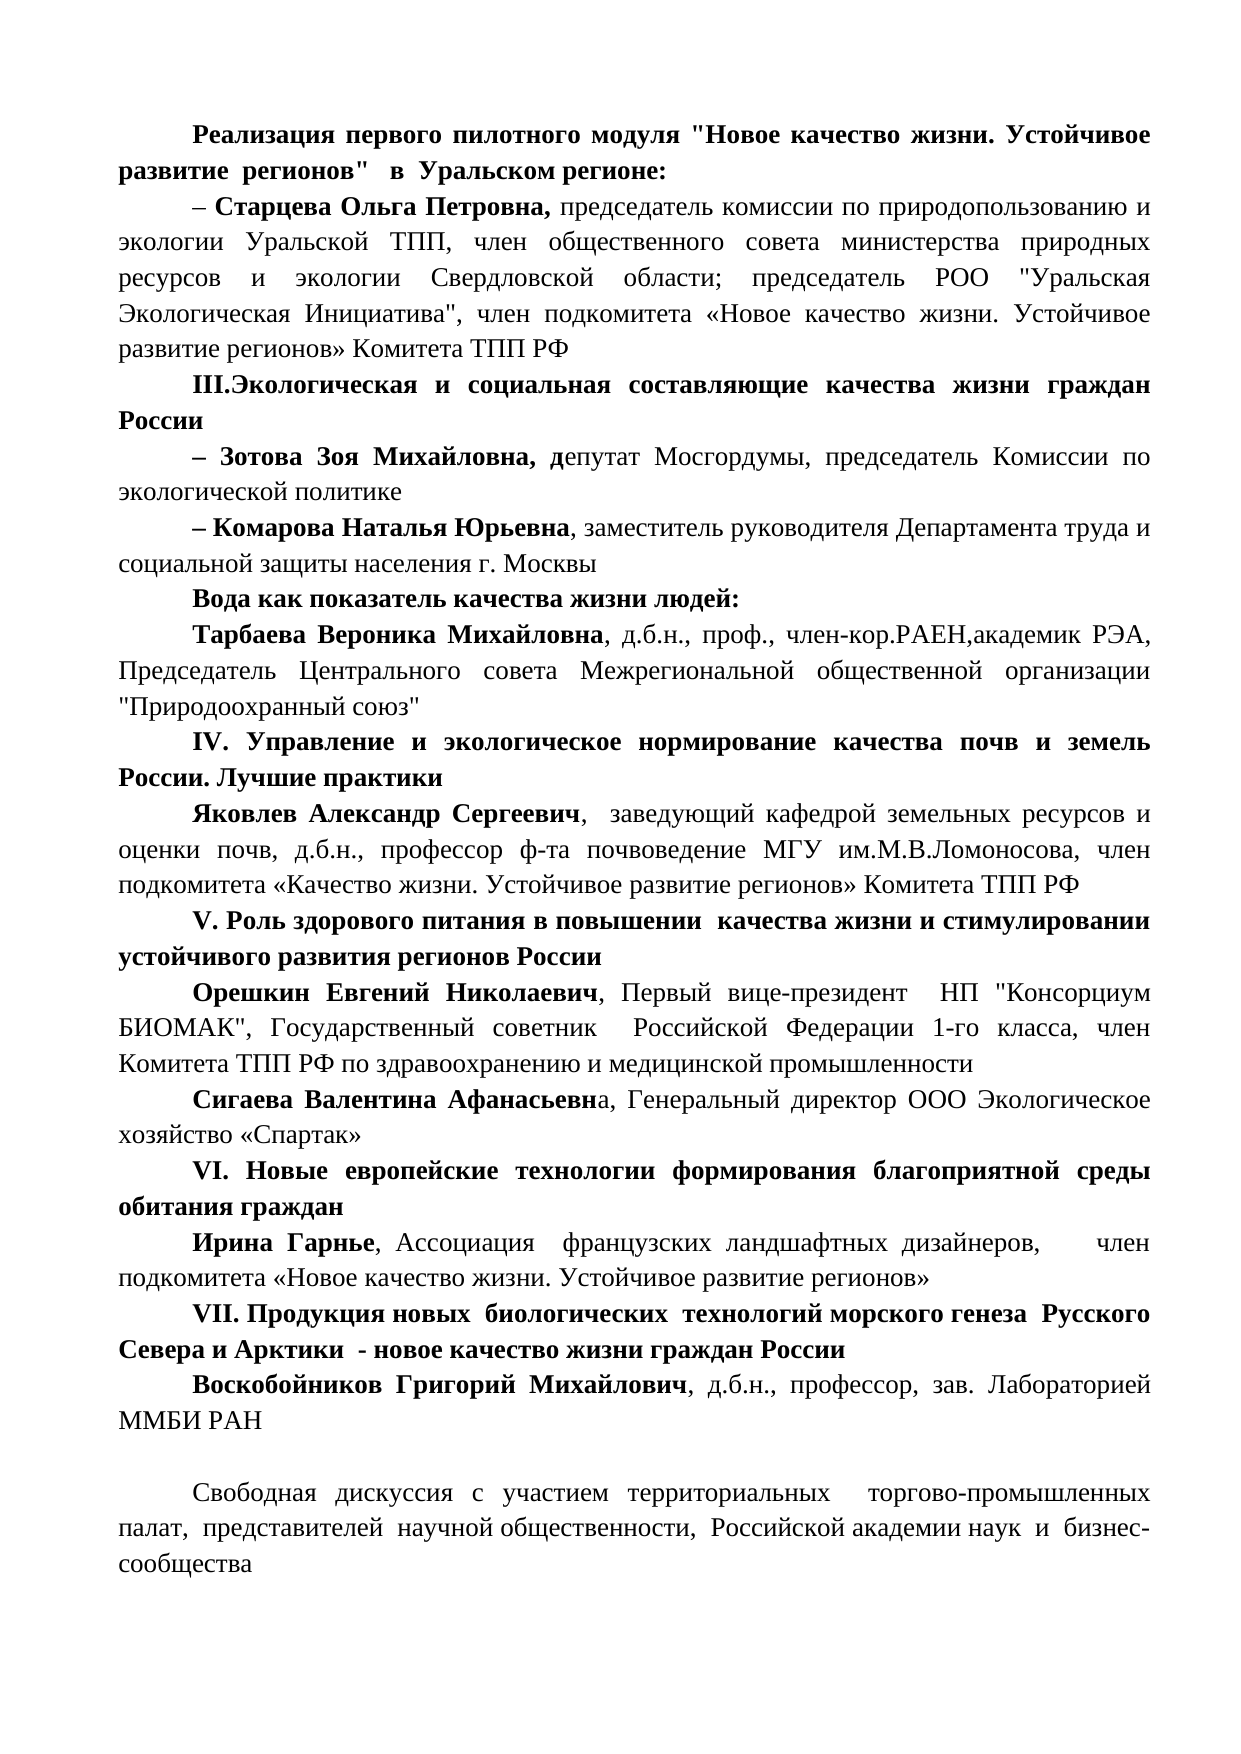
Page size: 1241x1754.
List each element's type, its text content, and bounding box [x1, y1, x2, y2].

text III.Экологическая и социальная составляющие качества жизни граждан России [118, 368, 1152, 435]
text Тарбаева Вероника Михайловна, д.б.н., проф., член-кор.РАЕН,академик РЭА, Председатель Центрального совета Межрегиональной общественной организации "Природоохранный союз" [118, 618, 1152, 721]
text Яковлев Александр Сергеевич, заведующий кафедрой земельных ресурсов и оценки почв, д.б.н., профессор ф-та почвоведение МГУ им.М.В.Ломоносова, член подкомитета «Качество жизни. Устойчивое развитие регионов» Комитета ТПП РФ [118, 797, 1152, 899]
text Орешкин Евгений Николаевич, Первый вице-президент НП "Консорциум БИОМАК", Государственный советник Российской Федерации 1-го класса, член Комитета ТПП РФ по здравоохранению и медицинской промышленности [118, 976, 1152, 1078]
text Ирина Гарнье, Ассоциация французских ландшафтных дизайнеров, член подкомитета «Новое качество жизни. Устойчивое развитие регионов» [118, 1226, 1152, 1293]
text VII. Продукция новых биологических технологий морского генеза Русского Севера и Арктики - новое качество жизни граждан России [118, 1297, 1152, 1364]
text Реализация первого пилотного модуля "Новое качество жизни. Устойчивое развитие регионов" в Уральском регионе: [118, 118, 1152, 185]
text – Старцева Ольга Петровна, председатель комиссии по природопользованию и экологии Уральской ТПП, член общественного совета министерства природных ресурсов и экологии Свердловской области; председатель РОО "Уральская Экологическая Инициатива", член подкомитета «Новое качество жизни. Устойчивое развитие регионов» Комитета ТПП РФ [118, 189, 1152, 364]
text Вода как показатель качества жизни людей: [118, 583, 1152, 614]
text – Комарова Наталья Юрьевна, заместитель руководителя Департамента труда и социальной защиты населения г. Москвы [118, 511, 1152, 578]
text IV. Управление и экологическое нормирование качества почв и земель России. Лучшие практики [118, 726, 1152, 792]
text V. Роль здорового питания в повышении качества жизни и стимулировании устойчивого развития регионов России [118, 904, 1152, 971]
text VI. Новые европейские технологии формирования благоприятной среды обитания граждан [118, 1154, 1152, 1221]
text – Зотова Зоя Михайловна, депутат Мосгордумы, председатель Комиссии по экологической политике [118, 440, 1152, 507]
text Свободная дискуссия с участием территориальных торгово-промышленных палат, представителей научной общественности, Российской академии наук и бизнес-сообщества [118, 1476, 1152, 1578]
text Сигаева Валентина Афанасьевна, Генеральный директор ООО Экологическое хозяйство «Спартак» [118, 1083, 1152, 1150]
text Воскобойников Григорий Михайлович, д.б.н., профессор, зав. Лабораторией ММБИ РАН [118, 1369, 1152, 1436]
